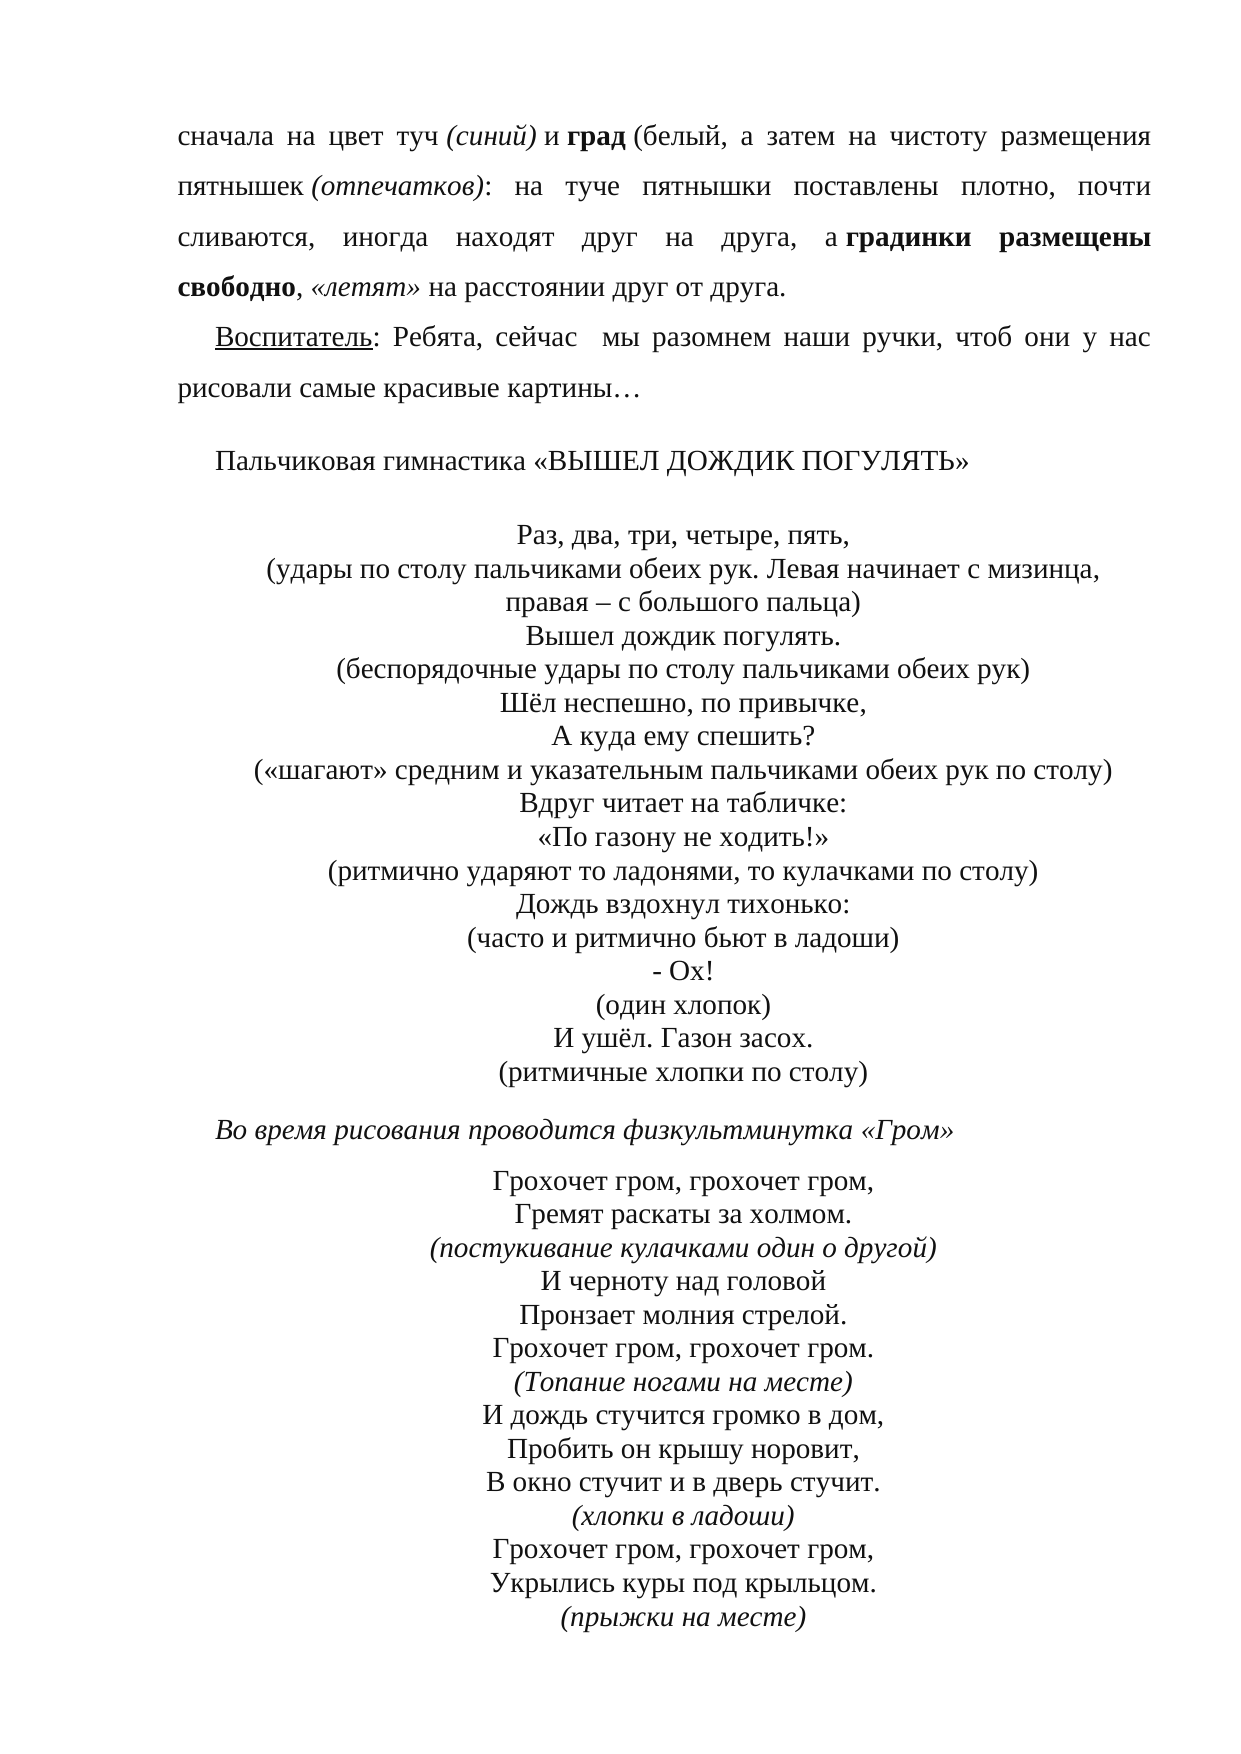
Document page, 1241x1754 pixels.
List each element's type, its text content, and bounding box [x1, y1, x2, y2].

text Пробить он крышу норовит, [177, 1431, 1152, 1464]
text (ритмично ударяют то ладонями, то кулачками по столу) [177, 853, 1152, 886]
text Вдруг читает на табличке: [177, 786, 1152, 819]
text (постукивание кулачками один о другой) [177, 1230, 1152, 1263]
text Дождь вздохнул тихонько: [177, 886, 1152, 920]
text - Ох! [177, 953, 1152, 987]
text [177, 118, 1152, 303]
text Во время рисования проводится физкультминутка «Гром» [177, 1112, 1152, 1146]
text Воспитатель: Ребята, сейчас мы разомнем наши ручки, чтоб они у нас рисовали самые красивые картины… [177, 319, 1152, 403]
text И дождь стучится громко в дом, [177, 1397, 1152, 1431]
text Пальчиковая гимнастика «ВЫШЕЛ ДОЖДИК ПОГУЛЯТЬ» [177, 443, 1152, 477]
text Пронзает молния стрелой. [177, 1297, 1152, 1330]
text (ритмичные хлопки по столу) [177, 1054, 1152, 1087]
text Гремят раскаты за холмом. [177, 1196, 1152, 1230]
text правая – с большого пальца) [177, 584, 1152, 618]
text Грохочет гром, грохочет гром, [177, 1532, 1152, 1565]
text («шагают» средним и указательным пальчиками обеих рук по столу) [177, 752, 1152, 786]
text (один хлопок) [177, 987, 1152, 1020]
text (прыжки на месте) [177, 1599, 1152, 1632]
text Вышел дождик погулять. [177, 618, 1152, 651]
text (удары по столу пальчиками обеих рук. Левая начинает с мизинца, [177, 551, 1152, 584]
text В окно стучит и в дверь стучит. [177, 1464, 1152, 1498]
text Шёл неспешно, по привычке, [177, 685, 1152, 718]
text (беспорядочные удары по столу пальчиками обеих рук) [177, 651, 1152, 685]
text «По газону не ходить!» [177, 819, 1152, 853]
text Грохочет гром, грохочет гром, [177, 1163, 1152, 1196]
text И ушёл. Газон засох. [177, 1020, 1152, 1054]
text Раз, два, три, четыре, пять, [177, 517, 1152, 551]
text А куда ему спешить? [177, 718, 1152, 752]
text (хлопки в ладоши) [177, 1498, 1152, 1532]
text (часто и ритмично бьют в ладоши) [177, 920, 1152, 953]
text (Топание ногами на месте) [177, 1364, 1152, 1397]
text Грохочет гром, грохочет гром. [177, 1330, 1152, 1364]
text Укрылись куры под крыльцом. [177, 1565, 1152, 1599]
text И черноту над головой [177, 1263, 1152, 1297]
